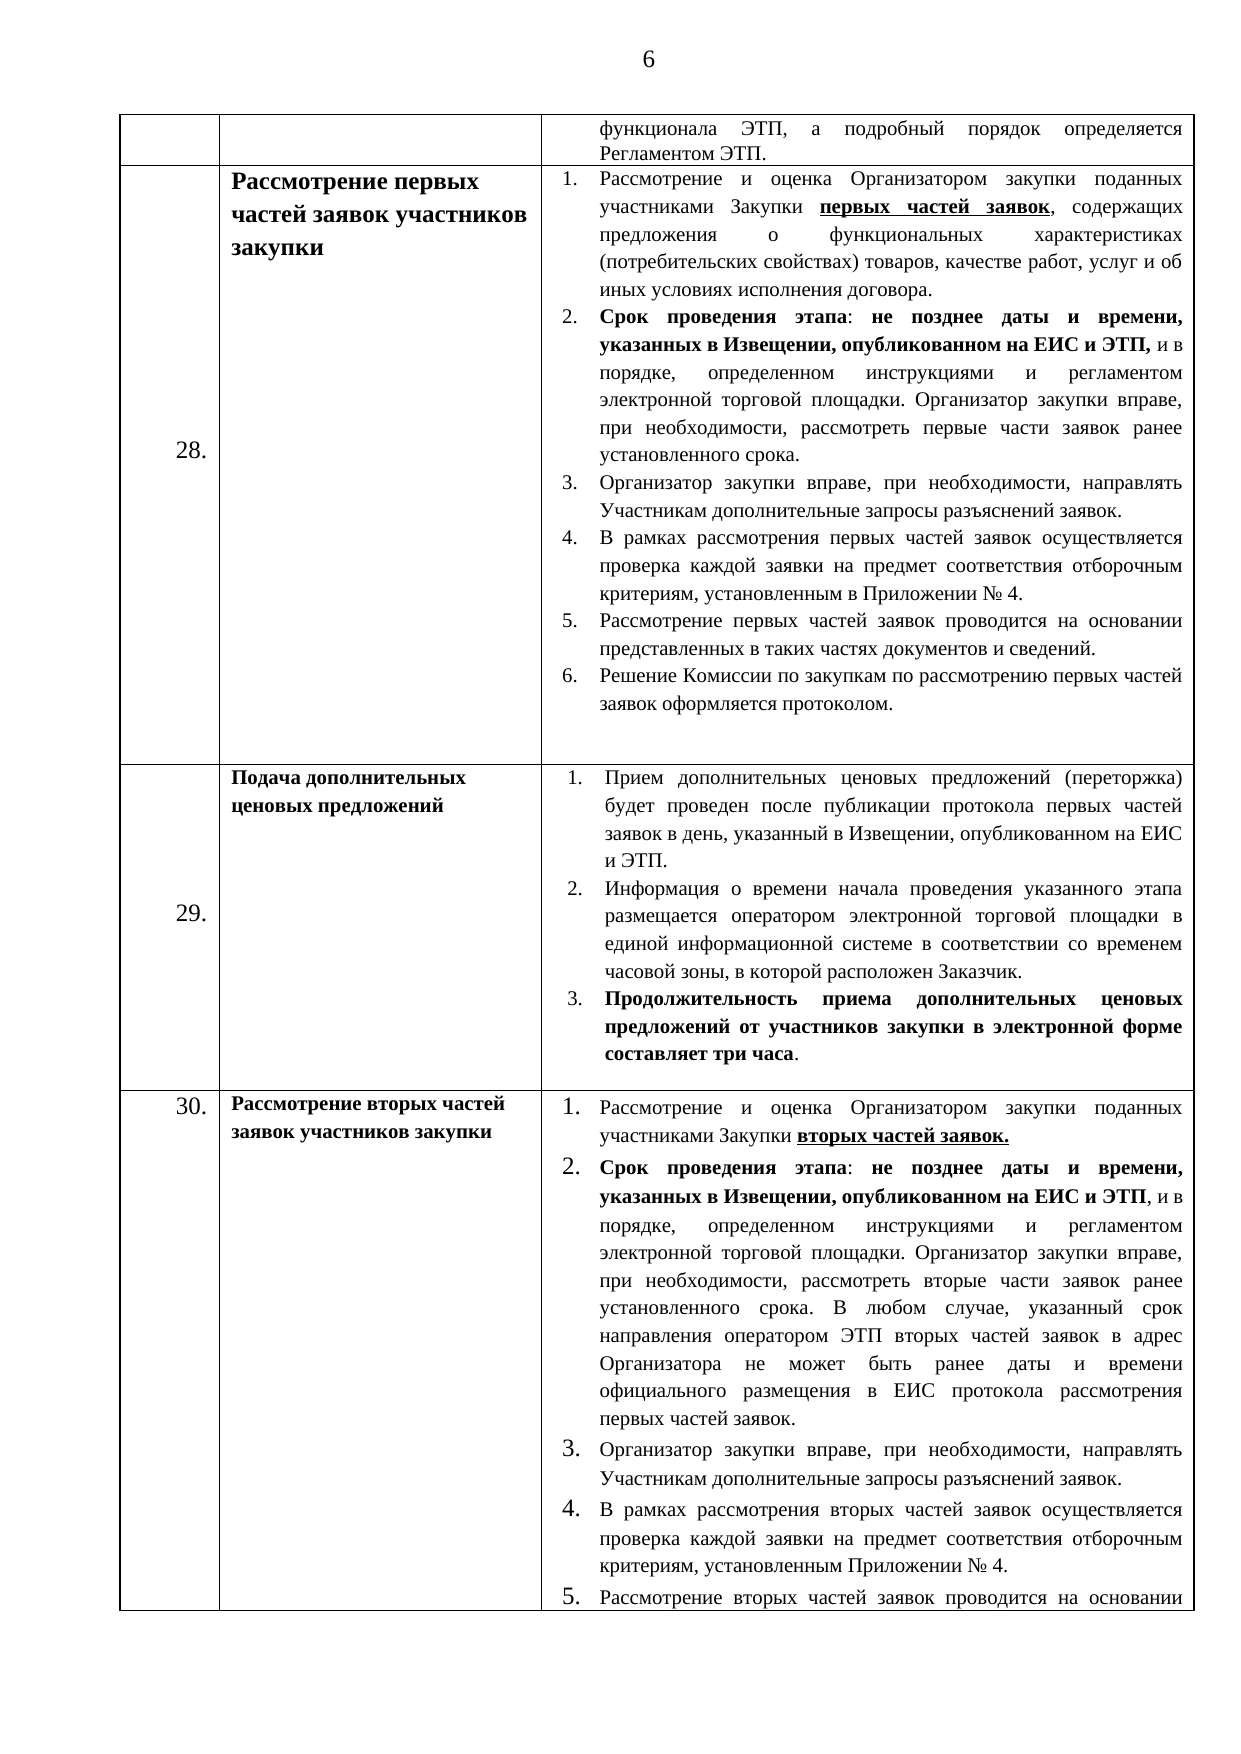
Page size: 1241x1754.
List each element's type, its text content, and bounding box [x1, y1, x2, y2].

table_cell [121, 1091, 219, 1609]
table_cell [121, 166, 219, 764]
table_cell [121, 765, 219, 1090]
table_cell Подача дополнительных ценовых предложений [220, 765, 541, 1090]
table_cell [220, 1091, 541, 1609]
table_cell Рассмотрение и оценка Организатором закупки поданных участниками Закупки первых частей заявок, содержащих предложения о функциональных характеристиках (потребительских свойствах) товаров, качестве работ, услуг и об иных условиях исполнения договора. Срок проведения этапа: не позднее даты и времени, указанных в Извещении, опубликованном на ЕИС и ЭТП, и в порядке, определенном инструкциями и регламентом электронной торговой площадки. Организатор закупки вправе, при необходимости, рассмотреть первые части заявок ранее установленного срока. Организатор закупки вправе, при необходимости, направлять Участникам дополнительные запросы разъяснений заявок. В рамках рассмотрения первых частей заявок осуществляется проверка каждой заявки на предмет соответствия отборочным критериям, установленным в Приложении № 4. Рассмотрение первых частей заявок проводится на основании представленных в таких частях документов и сведений. Решение Комиссии по закупкам по рассмотрению первых частей заявок оформляется протоколом. [542, 166, 1193, 764]
table_cell [121, 115, 219, 165]
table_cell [542, 1091, 1193, 1609]
table_cell Рассмотрение первых частей заявок участников закупки [220, 166, 541, 764]
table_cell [220, 115, 541, 165]
table_cell Прием дополнительных ценовых предложений (переторжка) будет проведен после публикации протокола первых частей заявок в день, указанный в Извещении, опубликованном на ЕИС и ЭТП. Информация о времени начала проведения указанного этапа размещается оператором электронной торговой площадки в единой информационной системе в соответствии со временем часовой зоны, в которой расположен Заказчик. Продолжительность приема дополнительных ценовых предложений от участников закупки в электронной форме составляет три часа. [542, 765, 1193, 1090]
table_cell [542, 115, 1193, 165]
